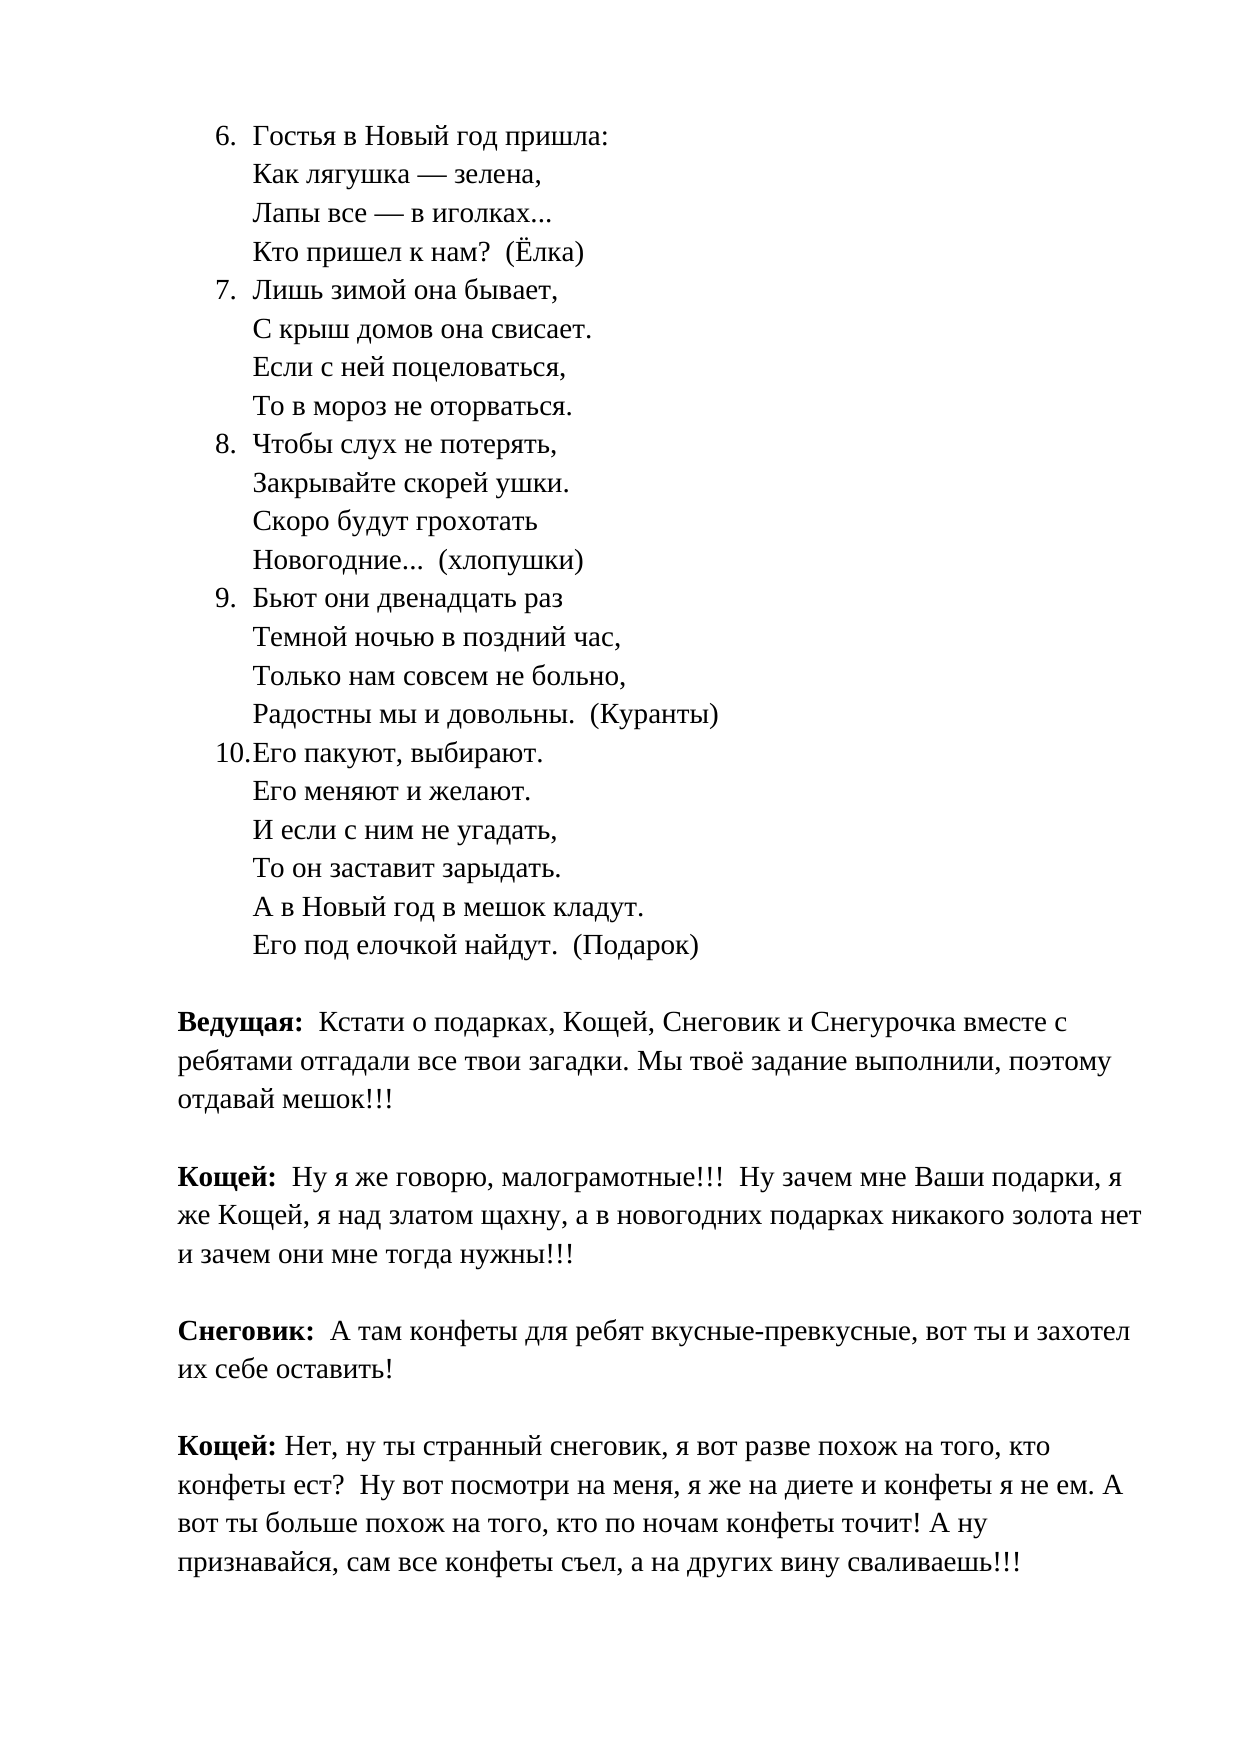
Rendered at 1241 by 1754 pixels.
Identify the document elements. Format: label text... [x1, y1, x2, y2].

text Снеговик: А там конфеты для ребят вкусные-превкусные, вот ты и захотел их себе оставить! [177, 1313, 1152, 1385]
list Его пакуют, выбирают. Его меняют и желают. И если с ним не угадать, То он заставит зарыдать. А в Новый год в мешок кладут. Его под елочкой найдут. (Подарок) [215, 735, 1152, 961]
list Чтобы слух не потерять, Закрывайте скорей ушки. Скоро будут грохотать Новогодние... (хлопушки) [215, 426, 1152, 576]
list Гостья в Новый год пришла: Как лягушка — зелена, Лапы все — в иголках... Кто пришел к нам? (Ёлка) [215, 118, 1152, 267]
text Ведущая: Кстати о подарках, Кощей, Снеговик и Снегурочка вместе с ребятами отгадали все твои загадки. Мы твоё задание выполнили, поэтому отдавай мешок!!! [177, 1004, 1152, 1115]
list Бьют они двенадцать раз Темной ночью в поздний час, Только нам совсем не больно, Радостны мы и довольны. (Куранты) [215, 581, 1152, 730]
text Кощей: Ну я же говорю, малограмотные!!! Ну зачем мне Ваши подарки, я же Кощей, я над златом щахну, а в новогодних подарках никакого золота нет и зачем они мне тогда нужны!!! [177, 1159, 1152, 1269]
list Лишь зимой она бывает, С крыш домов она свисает. Если с ней поцеловаться, То в мороз не оторваться. [215, 272, 1152, 421]
text Кощей: Нет, ну ты странный снеговик, я вот разве похож на того, кто конфеты ест? Ну вот посмотри на меня, я же на диете и конфеты я не ем. А вот ты больше похож на того, кто по ночам конфеты точит! А ну признавайся, сам все конфеты съел, а на других вину сваливаешь!!! [177, 1428, 1152, 1578]
